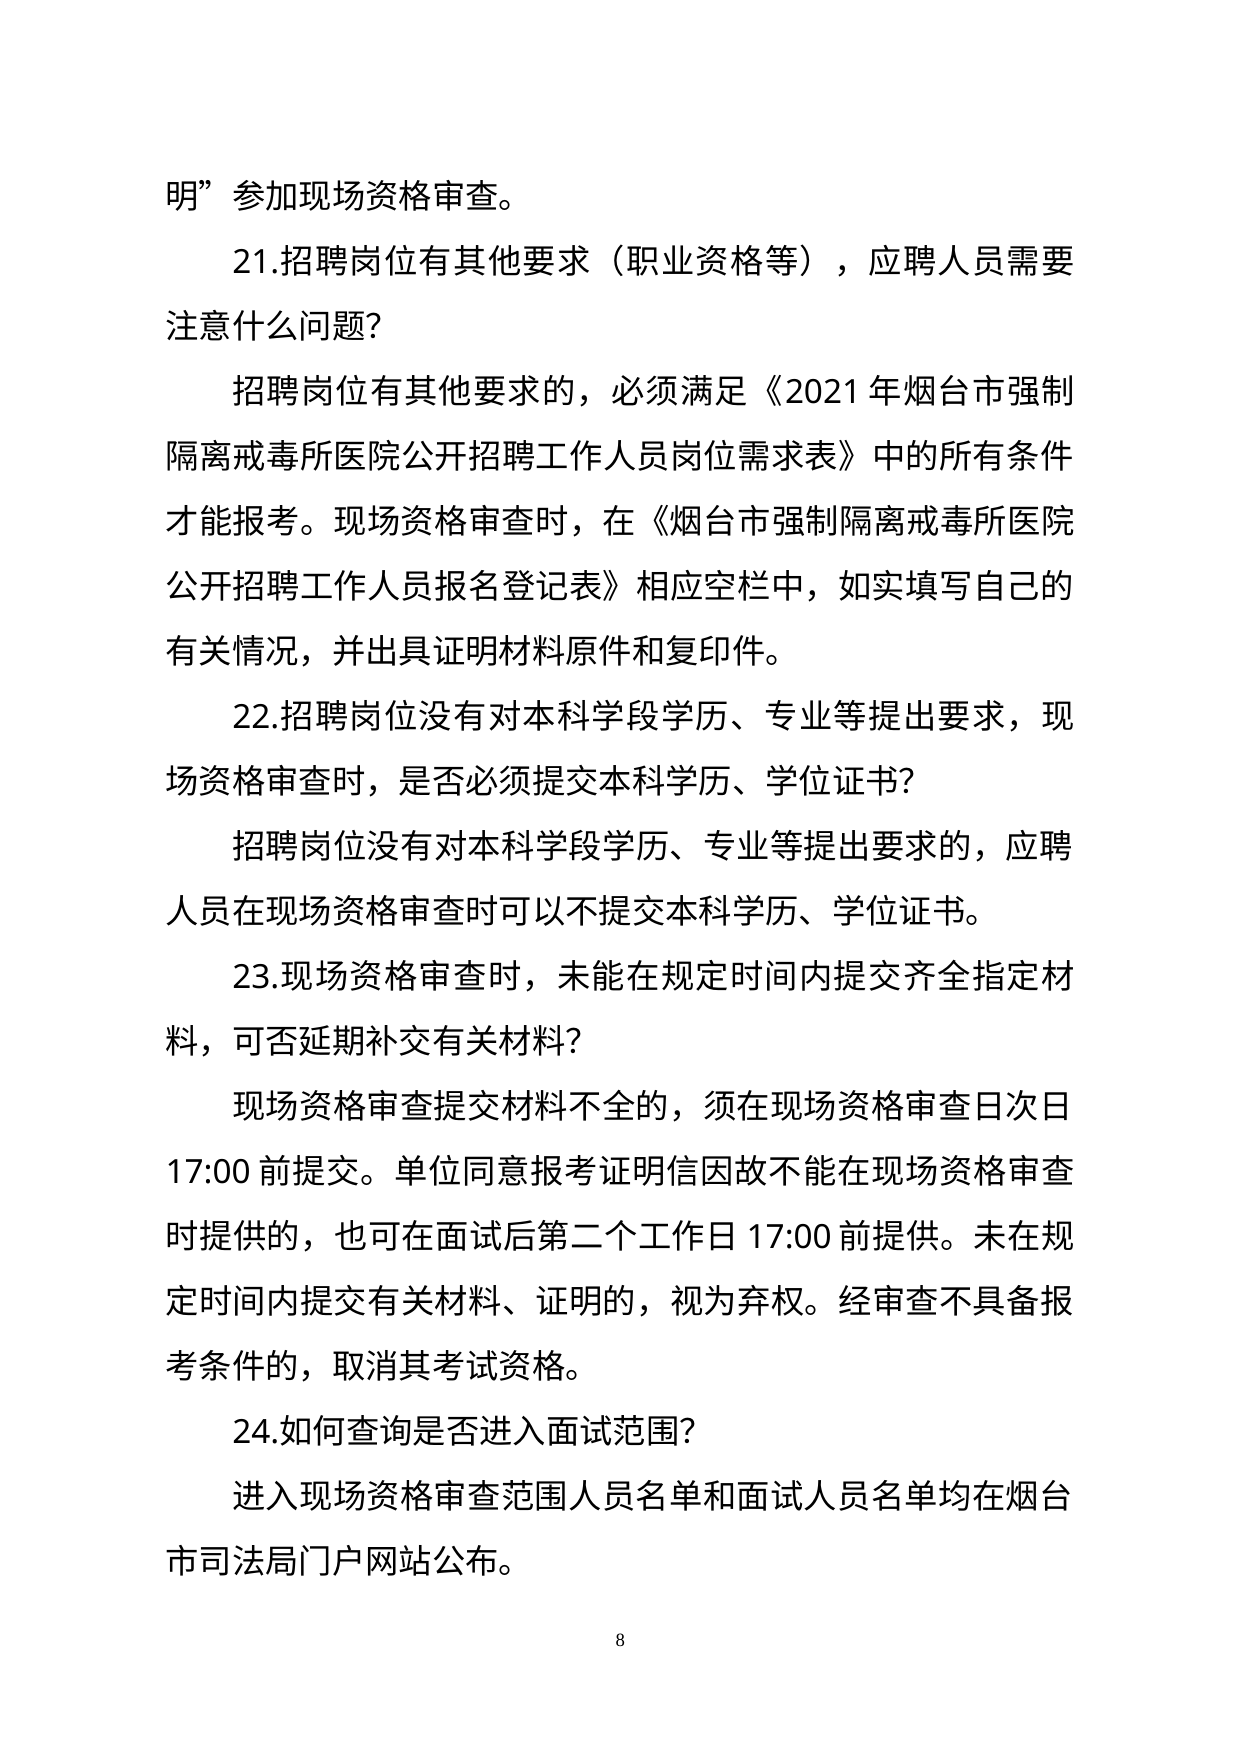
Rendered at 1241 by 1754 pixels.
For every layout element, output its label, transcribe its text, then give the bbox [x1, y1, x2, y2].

text 招聘岗位没有对本科学段学历、专业等提出要求的，应聘人员在现场资格审查时可以不提交本科学历、学位证书。 [165, 812, 1075, 942]
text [165, 162, 1075, 227]
text 21.招聘岗位有其他要求（职业资格等），应聘人员需要注意什么问题？ [165, 227, 1075, 357]
text 招聘岗位有其他要求的，必须满足《2021年烟台市强制隔离戒毒所医院公开招聘工作人员岗位需求表》中的所有条件才能报考。现场资格审查时，在《烟台市强制隔离戒毒所医院公开招聘工作人员报名登记表》相应空栏中，如实填写自己的有关情况，并出具证明材料原件和复印件。 [165, 357, 1075, 682]
text 24.如何查询是否进入面试范围？ [165, 1397, 1075, 1462]
text 22.招聘岗位没有对本科学段学历、专业等提出要求，现场资格审查时，是否必须提交本科学历、学位证书？ [165, 682, 1075, 812]
text 23.现场资格审查时，未能在规定时间内提交齐全指定材料，可否延期补交有关材料？ [165, 942, 1075, 1072]
text 进入现场资格审查范围人员名单和面试人员名单均在烟台市司法局门户网站公布。 [165, 1462, 1075, 1592]
text 现场资格审查提交材料不全的，须在现场资格审查日次日17:00前提交。单位同意报考证明信因故不能在现场资格审查时提供的，也可在面试后第二个工作日17:00前提供。未在规定时间内提交有关材料、证明的，视为弃权。经审查不具备报考条件的，取消其考试资格。 [165, 1072, 1075, 1397]
